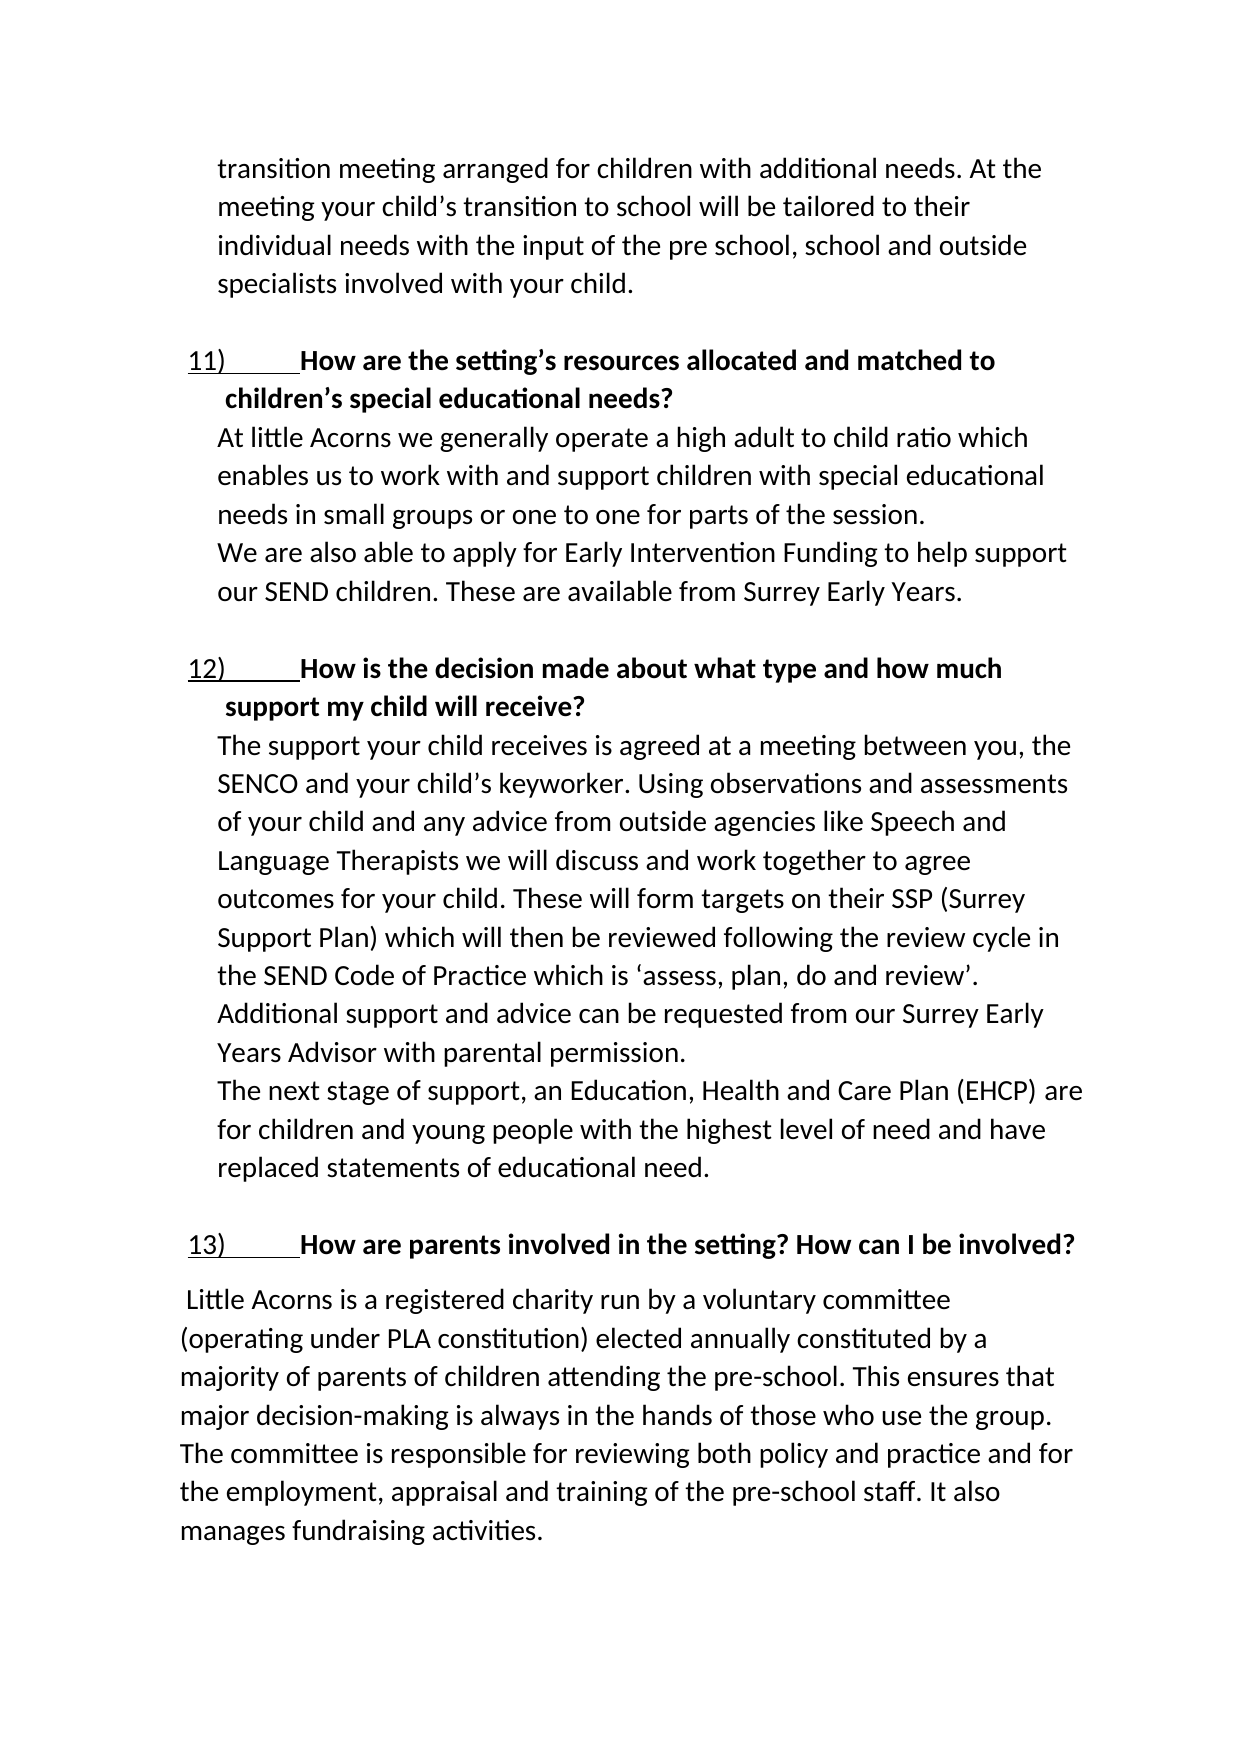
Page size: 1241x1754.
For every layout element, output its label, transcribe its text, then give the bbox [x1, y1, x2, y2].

list How are the setting’s resources allocated and matched to children’s special educational needs? [187, 342, 1090, 416]
list At little Acorns we generally operate a high adult to child ratio which enables us to work with and support children with special educational needs in small groups or one to one for parts of the session. [217, 419, 1090, 532]
list We are also able to apply for Early Intervention Funding to help support our SEND children. These are available from Surrey Early Years. [217, 534, 1090, 608]
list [217, 150, 1090, 301]
list The next stage of support, an Education, Health and Care Plan (EHCP) are for children and young people with the highest level of need and have replaced statements of educational need. [217, 1072, 1090, 1185]
list How are parents involved in the setting? How can I be involved? [187, 1226, 1090, 1262]
list How is the decision made about what type and how much support my child will receive? [187, 650, 1090, 724]
text Little Acorns is a registered charity run by a voluntary committee (operating under PLA constitution) elected annually constituted by a majority of parents of children attending the pre-school. This ensures that major decision-making is always in the hands of those who use the group. The committee is responsible for reviewing both policy and practice and for the employment, appraisal and training of the pre-school staff. It also manages fundraising activities. [179, 1281, 1090, 1548]
list The support your child receives is agreed at a meeting between you, the SENCO and your child’s keyworker. Using observations and assessments of your child and any advice from outside agencies like Speech and Language Therapists we will discuss and work together to agree outcomes for your child. These will form targets on their SSP (Surrey Support Plan) which will then be reviewed following the review cycle in the SEND Code of Practice which is ‘assess, plan, do and review’. Additional support and advice can be requested from our Surrey Early Years Advisor with parental permission. [217, 727, 1090, 1070]
